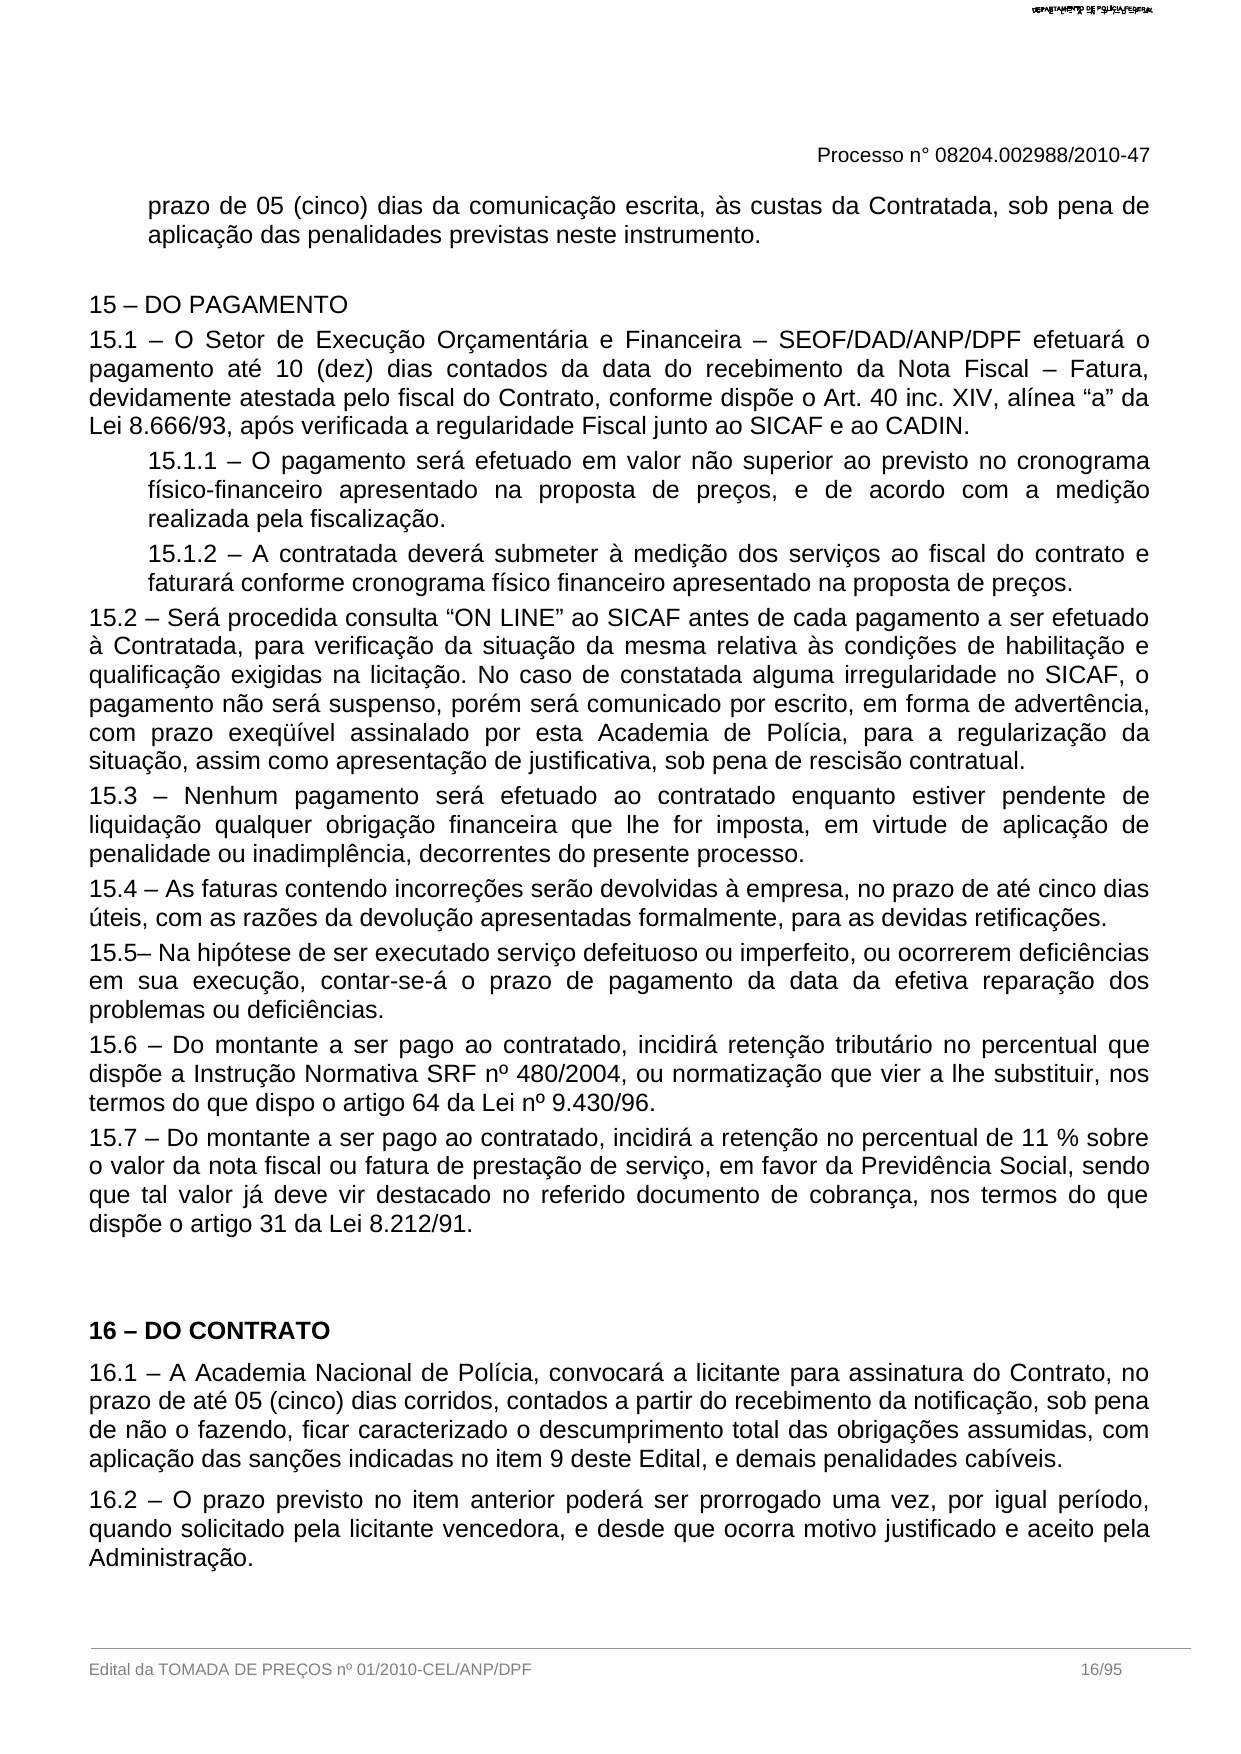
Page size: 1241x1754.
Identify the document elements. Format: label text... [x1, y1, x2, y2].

text 15.4 – As faturas contendo incorreções serão devolvidas à empresa, no prazo de até cinco dias úteis, com as razões da devolução apresentadas formalmente, para as devidas retificações. [89, 874, 1152, 931]
text 16 – DO CONTRATO [89, 1316, 1152, 1345]
text 15.1.2 – A contratada deverá submeter à medição dos serviços ao fiscal do contrato e faturará conforme cronograma físico financeiro apresentado na proposta de preços. [148, 539, 1152, 596]
text 15 – DO PAGAMENTO [89, 290, 1152, 319]
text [148, 191, 1152, 249]
text 15.2 – Será procedida consulta “ON LINE” ao SICAF antes de cada pagamento a ser efetuado à Contratada, para verificação da situação da mesma relativa às condições de habilitação e qualificação exigidas na licitação. No caso de constatada alguma irregularidade no SICAF, o pagamento não será suspenso, porém será comunicado por escrito, em forma de advertência, com prazo exeqüível assinalado por esta Academia de Polícia, para a regularização da situação, assim como apresentação de justificativa, sob pena de rescisão contratual. [89, 603, 1152, 775]
text 15.7 – Do montante a ser pago ao contratado, incidirá a retenção no percentual de 11 % sobre o valor da nota fiscal ou fatura de prestação de serviço, em favor da Previdência Social, sendo que tal valor já deve vir destacado no referido documento de cobrança, nos termos do que dispõe o artigo 31 da Lei 8.212/91. [89, 1123, 1152, 1238]
text 15.3 – Nenhum pagamento será efetuado ao contratado enquanto estiver pendente de liquidação qualquer obrigação financeira que lhe for imposta, em virtude de aplicação de penalidade ou inadimplência, decorrentes do presente processo. [89, 781, 1152, 868]
text 15.5– Na hipótese de ser executado serviço defeituoso ou imperfeito, ou ocorrerem deficiências em sua execução, contar-se-á o prazo de pagamento da data da efetiva reparação dos problemas ou deficiências. [89, 938, 1152, 1024]
text 15.1 – O Setor de Execução Orçamentária e Financeira – SEOF/DAD/ANP/DPF efetuará o pagamento até 10 (dez) dias contados da data do recebimento da Nota Fiscal – Fatura, devidamente atestada pelo fiscal do Contrato, conforme dispõe o Art. 40 inc. XIV, alínea “a” da Lei 8.666/93, após verificada a regularidade Fiscal junto ao SICAF e ao CADIN. [89, 325, 1152, 440]
text 15.6 – Do montante a ser pago ao contratado, incidirá retenção tributário no percentual que dispõe a Instrução Normativa SRF nº 480/2004, ou normatização que vier a lhe substituir, nos termos do que dispo o artigo 64 da Lei nº 9.430/96. [89, 1030, 1152, 1116]
text 15.1.1 – O pagamento será efetuado em valor não superior ao previsto no cronograma físico-financeiro apresentado na proposta de preços, e de acordo com a medição realizada pela fiscalização. [148, 446, 1152, 533]
text 16.2 – O prazo previsto no item anterior poderá ser prorrogado uma vez, por igual período, quando solicitado pela licitante vencedora, e desde que ocorra motivo justificado e aceito pela Administração. [89, 1485, 1152, 1571]
text 16.1 – A Academia Nacional de Polícia, convocará a licitante para assinatura do Contrato, no prazo de até 05 (cinco) dias corridos, contados a partir do recebimento da notificação, sob pena de não o fazendo, ficar caracterizado o descumprimento total das obrigações assumidas, com aplicação das sanções indicadas no item 9 deste Edital, e demais penalidades cabíveis. [89, 1358, 1152, 1473]
